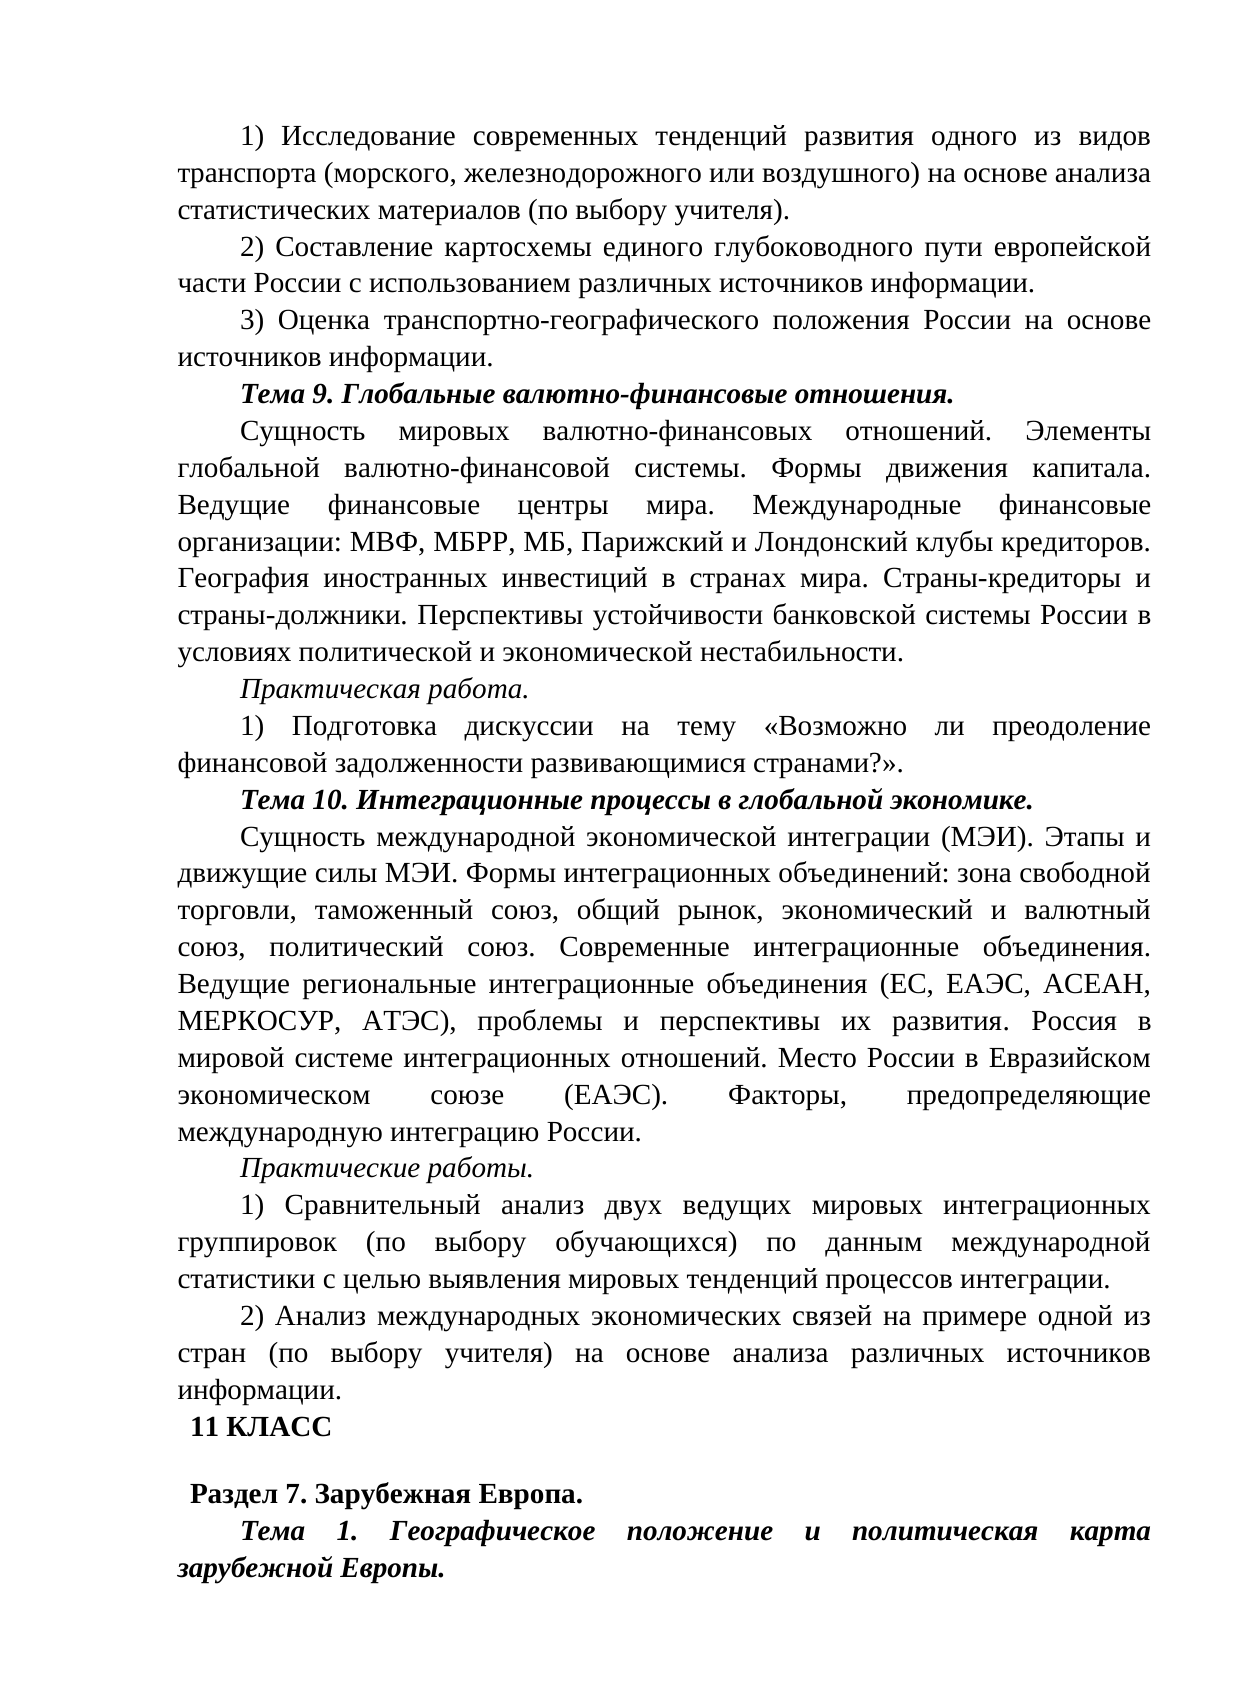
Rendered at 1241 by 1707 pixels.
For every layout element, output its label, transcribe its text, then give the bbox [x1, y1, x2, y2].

text 2) Составление картосхемы единого глубоководного пути европейской части России с использованием различных источников информации. [177, 229, 1152, 299]
text 1) Исследование современных тенденций развития одного из видов транспорта (морского, железнодорожного или воздушного) на основе анализа статистических материалов (по выбору учителя). [177, 118, 1152, 225]
text Тема 1. Географическое положение и политическая карта зарубежной Европы. [177, 1513, 1152, 1584]
text 11 КЛАСС [190, 1409, 1152, 1442]
text 1) Сравнительный анализ двух ведущих мировых интеграционных группировок (по выбору обучающихся) по данным международной статистики с целью выявления мировых тенденций процессов интеграции. [177, 1187, 1152, 1295]
text Раздел 7. Зарубежная Европа. [190, 1476, 1152, 1510]
text Сущность мировых валютно-финансовых отношений. Элементы глобальной валютно-финансовой системы. Формы движения капитала. Ведущие финансовые центры мира. Международные финансовые организации: МВФ, МБРР, МБ, Парижский и Лондонский клубы кредиторов. География иностранных инвестиций в странах мира. Страны-кредиторы и страны-должники. Перспективы устойчивости банковской системы России в условиях политической и экономической нестабильности. [177, 413, 1152, 668]
text Тема 10. Интеграционные процессы в глобальной экономике. [177, 782, 1152, 815]
text 1) Подготовка дискуссии на тему «Возможно ли преодоление финансовой задолженности развивающимися странами?». [177, 708, 1152, 778]
text Практические работы. [177, 1151, 1152, 1184]
text 2) Анализ международных экономических связей на примере одной из стран (по выбору учителя) на основе анализа различных источников информации. [177, 1298, 1152, 1405]
text 3) Оценка транспортно-географического положения России на основе источников информации. [177, 302, 1152, 373]
text Тема 9. Глобальные валютно-финансовые отношения. [177, 376, 1152, 410]
text Практическая работа. [177, 671, 1152, 705]
text Сущность международной экономической интеграции (МЭИ). Этапы и движущие силы МЭИ. Формы интеграционных объединений: зона свободной торговли, таможенный союз, общий рынок, экономический и валютный союз, политический союз. Современные интеграционные объединения. Ведущие региональные интеграционные объединения (ЕС, ЕАЭС, АСЕАН, МЕРКОСУР, АТЭС), проблемы и перспективы их развития. Россия в мировой системе интеграционных отношений. Место России в Евразийском экономическом союзе (ЕАЭС). Факторы, предопределяющие международную интеграцию России. [177, 819, 1152, 1147]
